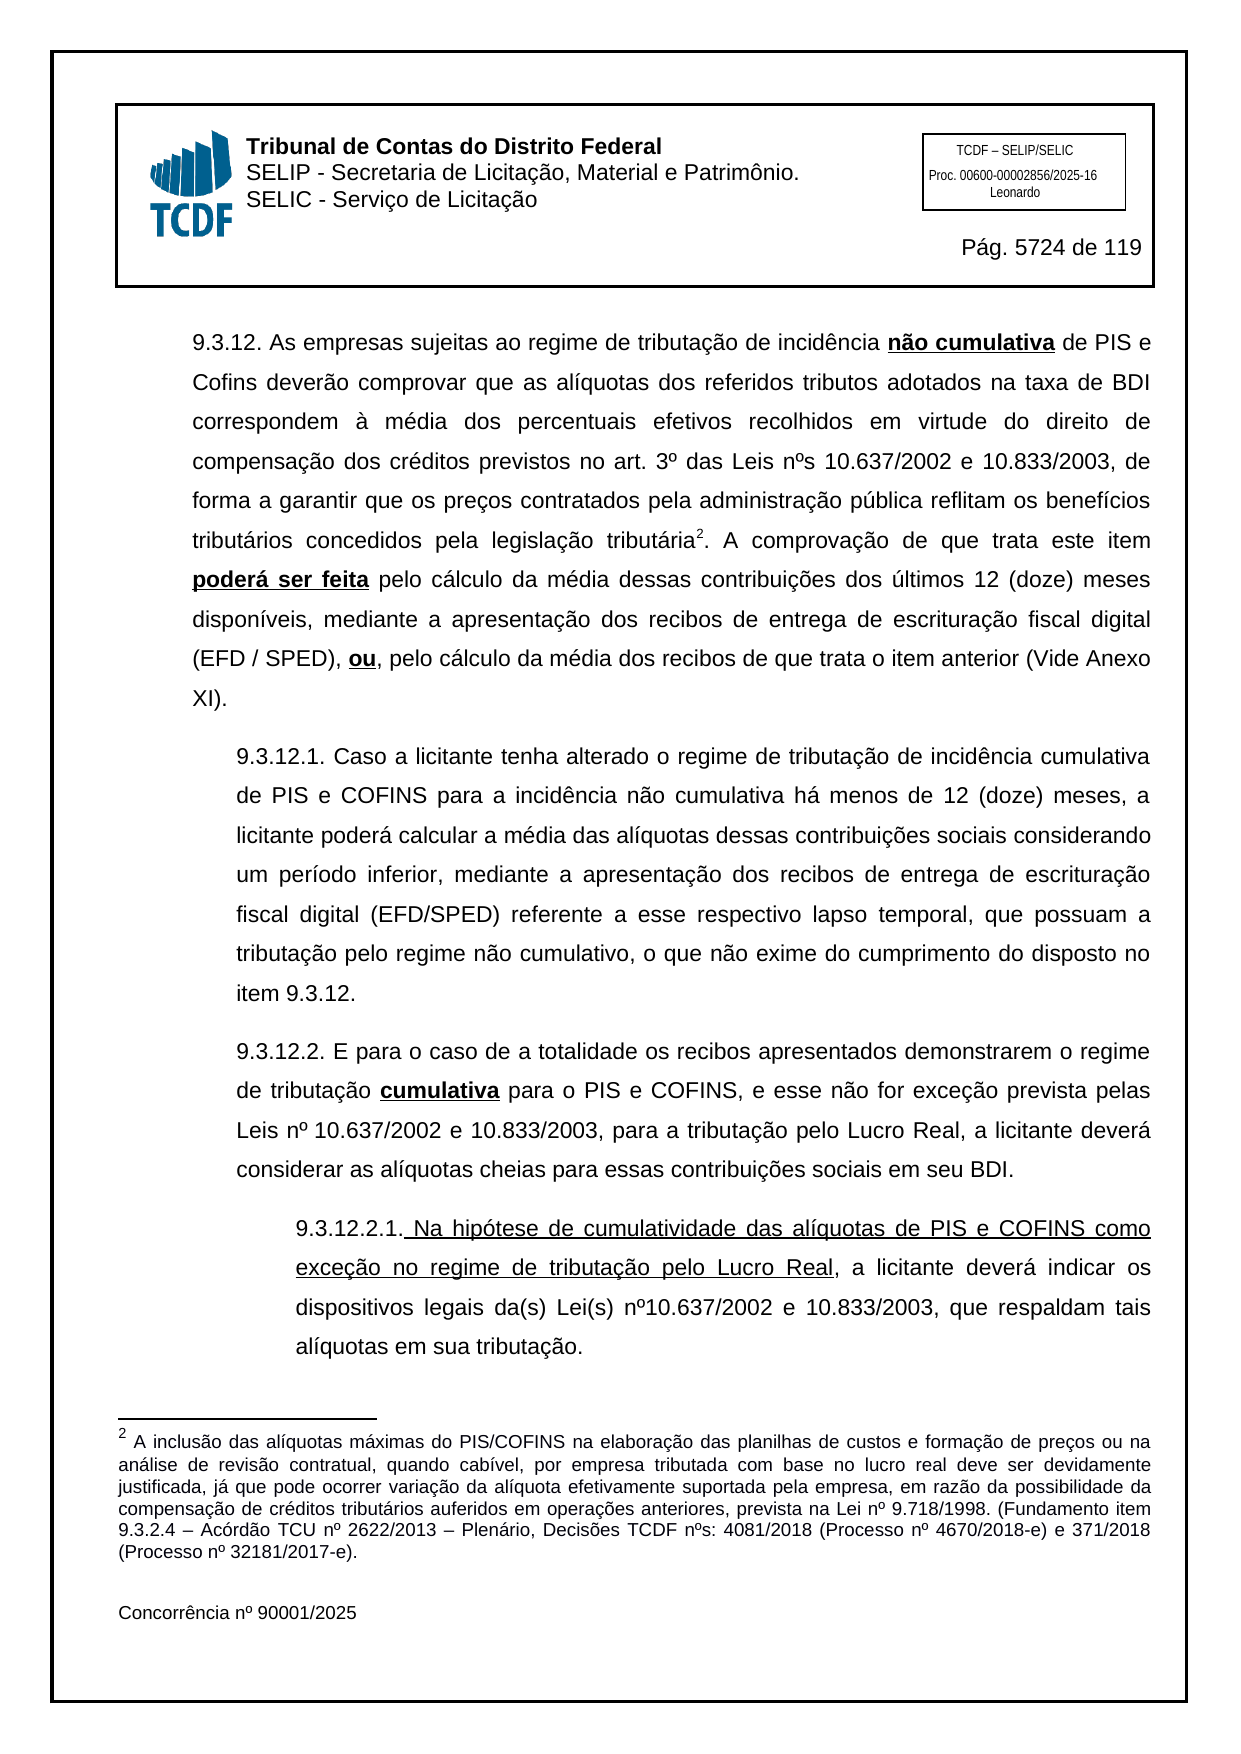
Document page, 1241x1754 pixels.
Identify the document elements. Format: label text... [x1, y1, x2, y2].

subtitle E para o caso de a totalidade os recibos apresentados demonstrarem o regime de tributação cumulativa para o PIS e COFINS, e esse não for exceção prevista pelas Leis nº 10.637/2002 e 10.833/2003, para a tributação pelo Lucro Real, a licitante deverá considerar as alíquotas cheias para essas contribuições sociais em seu BDI. [236, 1038, 1152, 1183]
picture [135, 128, 247, 239]
subtitle As empresas sujeitas ao regime de tributação de incidência não cumulativa de PIS e Cofins deverão comprovar que as alíquotas dos referidos tributos adotados na taxa de BDI correspondem à média dos percentuais efetivos recolhidos em virtude do direito de compensação dos créditos previstos no art. 3º das Leis nºs 10.637/2002 e 10.833/2003, de forma a garantir que os preços contratados pela administração pública reflitam os benefícios tributários concedidos pela legislação tributária. A comprovação de que trata este item poderá ser feita pelo cálculo da média dessas contribuições dos últimos 12 (doze) meses disponíveis, mediante a apresentação dos recibos de entrega de escrituração fiscal digital (EFD / SPED), ou, pelo cálculo da média dos recibos de que trata o item anterior (Vide Anexo XI). [192, 329, 1152, 711]
subtitle Caso a licitante tenha alterado o regime de tributação de incidência cumulativa de PIS e COFINS para a incidência não cumulativa há menos de 12 (doze) meses, a licitante poderá calcular a média das alíquotas dessas contribuições sociais considerando um período inferior, mediante a apresentação dos recibos de entrega de escrituração fiscal digital (EFD/SPED) referente a esse respectivo lapso temporal, que possuam a tributação pelo regime não cumulativo, o que não exime do cumprimento do disposto no item 9.3.12. [236, 743, 1152, 1006]
subtitle Na hipótese de cumulatividade das alíquotas de PIS e COFINS como exceção no regime de tributação pelo Lucro Real, a licitante deverá indicar os dispositivos legais da(s) Lei(s) nº10.637/2002 e 10.833/2003, que respaldam tais alíquotas em sua tributação. [295, 1214, 1152, 1359]
